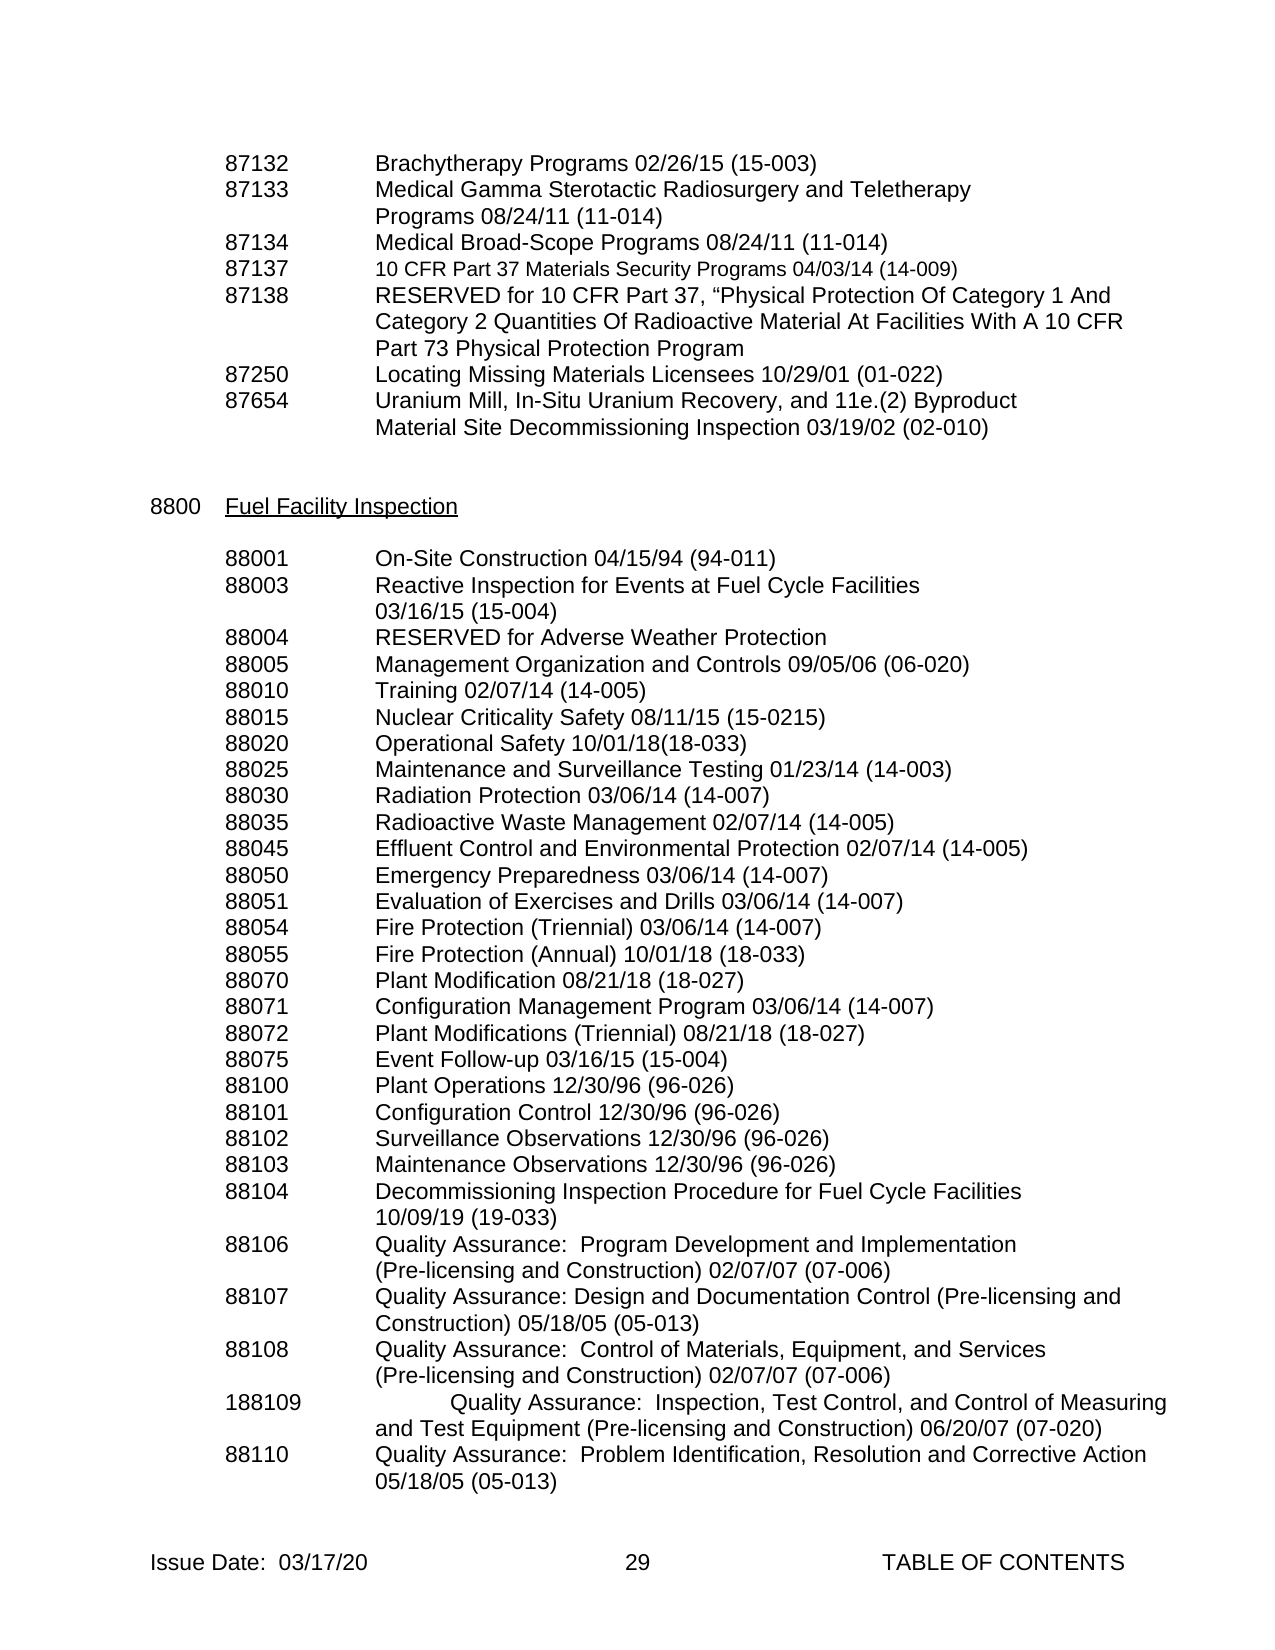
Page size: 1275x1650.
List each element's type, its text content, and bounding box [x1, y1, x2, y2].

text 88109 Quality Assurance: Inspection, Test Control, and Control of Measuring and Test Equipment (Pre-licensing and Construction) 06/20/07 (07-020) [150, 1389, 1172, 1441]
text 10/09/19 (19-033) [150, 1204, 1172, 1231]
text 88070 Plant Modification 08/21/18 (18-027) [150, 967, 1172, 993]
text (Pre-licensing and Construction) 02/07/07 (07-006) [150, 1362, 1172, 1389]
text 87654 Uranium Mill, In-Situ Uranium Recovery, and 11e.(2) Byproduct [150, 387, 1172, 413]
text 88010 Training 02/07/14 (14-005) [150, 677, 1172, 703]
text 88020 Operational Safety 10/01/18(18-033) [150, 730, 1172, 756]
text 88071 Configuration Management Program 03/06/14 (14-007) [150, 993, 1172, 1020]
text 88054 Fire Protection (Triennial) 03/06/14 (14-007) [150, 914, 1172, 941]
text 88050 Emergency Preparedness 03/06/14 (14-007) [150, 862, 1172, 888]
text Material Site Decommissioning Inspection 03/19/02 (02-010) [150, 413, 1172, 440]
text (Pre-licensing and Construction) 02/07/07 (07-006) [150, 1257, 1172, 1283]
text 87250 Locating Missing Materials Licensees 10/29/01 (01-022) [150, 361, 1172, 387]
text 88003 Reactive Inspection for Events at Fuel Cycle Facilities [150, 572, 1172, 598]
text 88106 Quality Assurance: Program Development and Implementation [150, 1231, 1172, 1257]
text 87138 RESERVED for 10 CFR Part 37, “Physical Protection Of Category 1 And Category 2 Quantities Of Radioactive Material At Facilities With A 10 CFR Part 73 Physical Protection Program [150, 282, 1172, 361]
text 88035 Radioactive Waste Management 02/07/14 (14-005) [150, 809, 1172, 835]
text 88001 On-Site Construction 04/15/94 (94-011) [150, 545, 1172, 572]
text Programs 08/24/11 (11-014) [150, 203, 1172, 229]
text 8800 Fuel Facility Inspection [150, 493, 1172, 519]
text 88005 Management Organization and Controls 09/05/06 (06-020) [225, 651, 1172, 677]
text 88072 Plant Modifications (Triennial) 08/21/18 (18-027) [150, 1020, 1172, 1046]
text 03/16/15 (15-004) [150, 598, 1172, 624]
text 87137 10 CFR Part 37 Materials Security Programs 04/03/14 (14-009) [150, 255, 1172, 282]
text 88030 Radiation Protection 03/06/14 (14-007) [150, 782, 1172, 809]
text 88107 Quality Assurance: Design and Documentation Control (Pre-licensing and Construction) 05/18/05 (05-013) [150, 1283, 1172, 1336]
text 88004 RESERVED for Adverse Weather Protection [150, 624, 1172, 651]
text 88025 Maintenance and Surveillance Testing 01/23/14 (14-003) [150, 756, 1172, 782]
text 87134 Medical Broad-Scope Programs 08/24/11 (11-014) [150, 229, 1172, 255]
text 88102 Surveillance Observations 12/30/96 (96-026) [150, 1125, 1172, 1151]
text 88075 Event Follow-up 03/16/15 (15-004) [150, 1046, 1172, 1072]
text 88055 Fire Protection (Annual) 10/01/18 (18-033) [150, 941, 1172, 967]
text 88104 Decommissioning Inspection Procedure for Fuel Cycle Facilities [150, 1178, 1172, 1204]
text 88110 Quality Assurance: Problem Identification, Resolution and Corrective Action 05/18/05 (05-013) [150, 1441, 1172, 1494]
text 87133 Medical Gamma Sterotactic Radiosurgery and Teletherapy [150, 176, 1172, 203]
text 88103 Maintenance Observations 12/30/96 (96-026) [150, 1151, 1172, 1178]
text 88051 Evaluation of Exercises and Drills 03/06/14 (14-007) [150, 888, 1172, 914]
text 88100 Plant Operations 12/30/96 (96-026) [150, 1072, 1172, 1099]
text 87132 Brachytherapy Programs 02/26/15 (15-003) [150, 150, 1172, 176]
text 88101 Configuration Control 12/30/96 (96-026) [150, 1099, 1172, 1125]
text 88045 Effluent Control and Environmental Protection 02/07/14 (14-005) [150, 835, 1172, 862]
text 88108 Quality Assurance: Control of Materials, Equipment, and Services [150, 1336, 1172, 1362]
text 88015 Nuclear Criticality Safety 08/11/15 (15-0215) [150, 703, 1172, 730]
